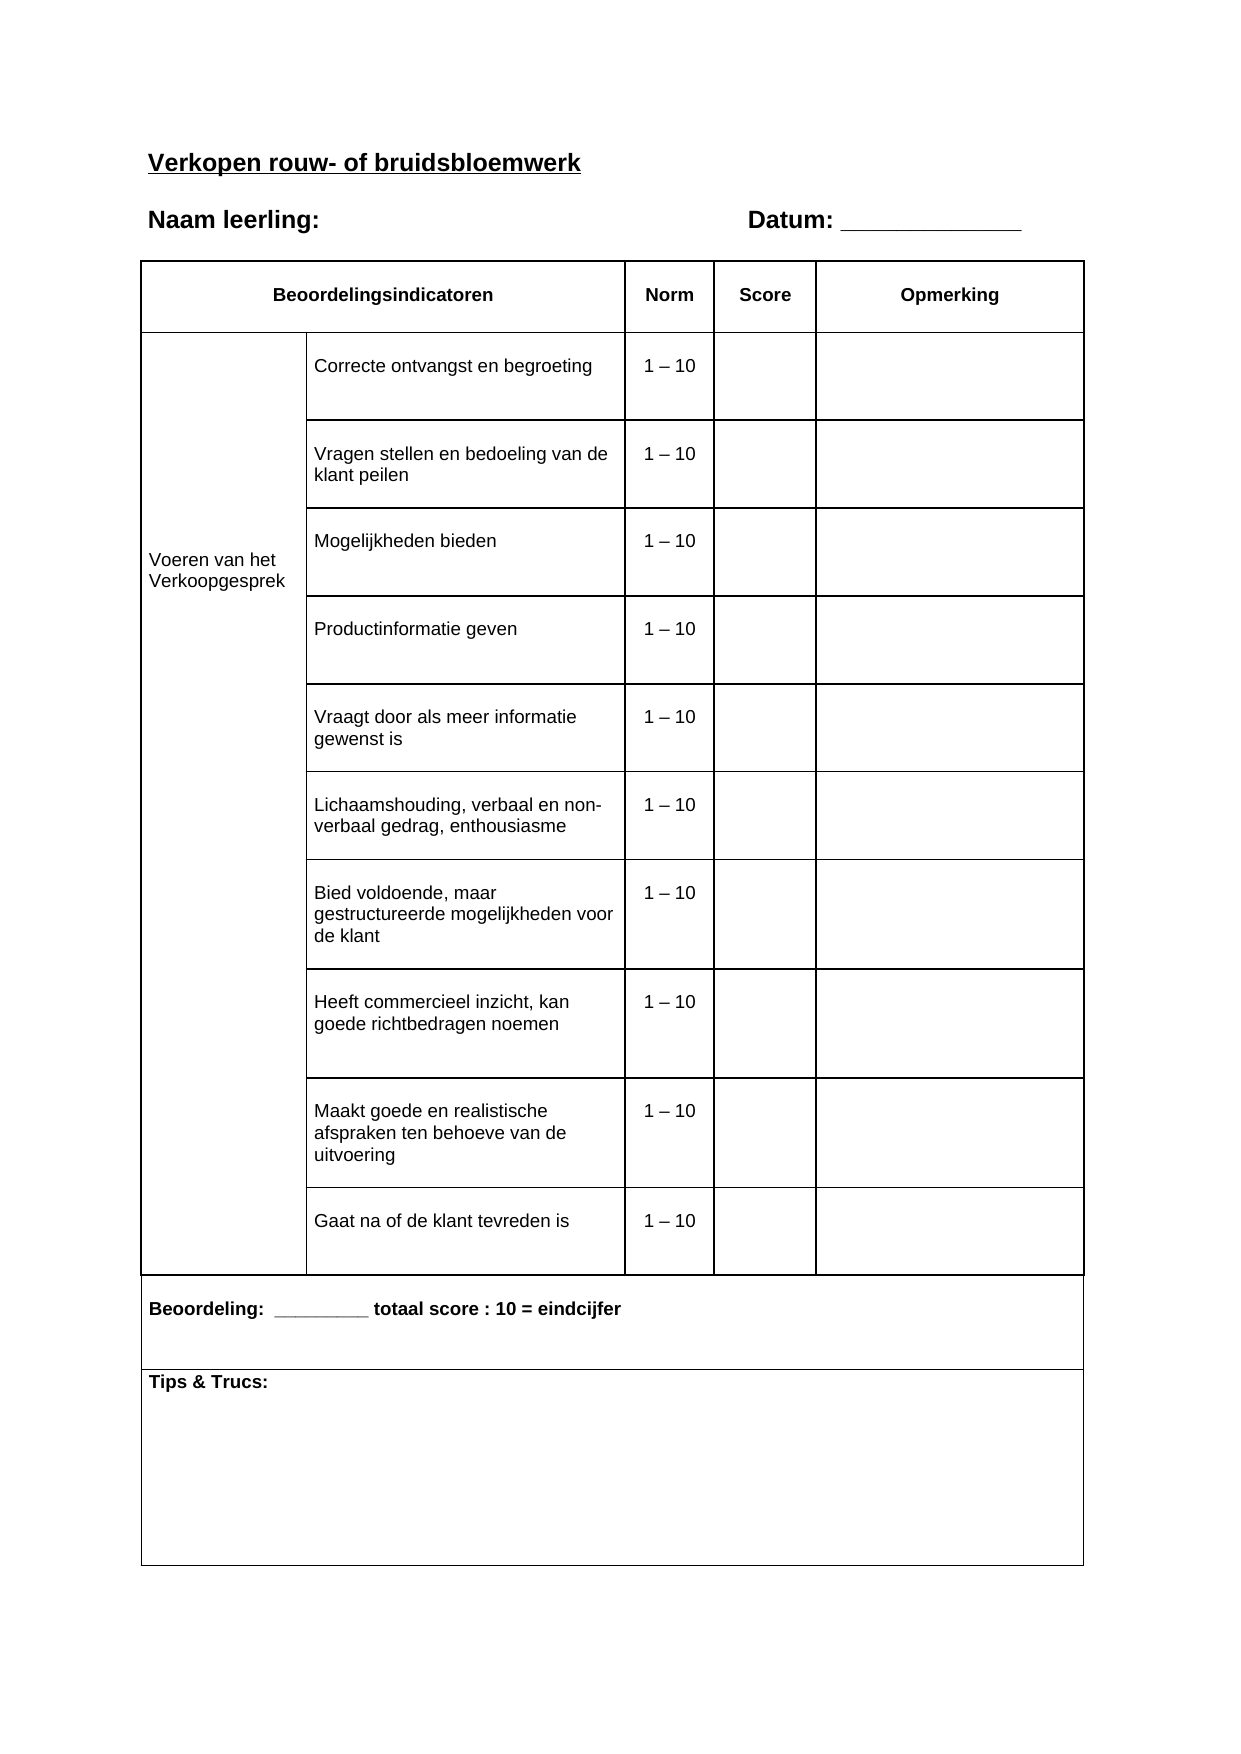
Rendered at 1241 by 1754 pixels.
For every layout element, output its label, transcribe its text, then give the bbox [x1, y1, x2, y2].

table_cell 1 – 10 [626, 509, 713, 595]
table_cell [817, 772, 1083, 858]
table_cell [817, 860, 1083, 968]
table_cell 1 – 10 [626, 1079, 713, 1187]
table_cell [817, 333, 1083, 419]
table_cell Beoordeling: _________ totaal score : 10 = eindcijfer [142, 1276, 1083, 1369]
table_cell Productinformatie geven [307, 597, 624, 683]
table_cell [817, 509, 1083, 595]
table_cell [715, 597, 815, 683]
table_cell Maakt goede en realistische afspraken ten behoeve van de uitvoering [307, 1079, 624, 1187]
table_cell [817, 421, 1083, 507]
table_cell [715, 772, 815, 858]
table_cell Mogelijkheden bieden [307, 509, 624, 595]
table_cell [817, 970, 1083, 1077]
table_header Score [715, 262, 815, 332]
table_header Beoordelingsindicatoren [142, 262, 624, 332]
table_cell [715, 509, 815, 595]
table_cell 1 – 10 [626, 860, 713, 968]
table_cell [715, 421, 815, 507]
table_cell [715, 333, 815, 419]
table_header Norm [626, 262, 713, 332]
table_cell Lichaamshouding, verbaal en non-verbaal gedrag, enthousiasme [307, 772, 624, 858]
table_cell Tips & Trucs: [142, 1370, 1083, 1564]
table_cell [715, 860, 815, 968]
table_cell [817, 597, 1083, 683]
table_cell [817, 1188, 1083, 1274]
table_header Opmerking [817, 262, 1083, 332]
subtitle Naam leerling: Datum: _____________ [148, 205, 1093, 234]
table_cell [715, 1079, 815, 1187]
table_cell 1 – 10 [626, 772, 713, 858]
table_cell [817, 1079, 1083, 1187]
table_cell 1 – 10 [626, 1188, 713, 1274]
table_cell 1 – 10 [626, 421, 713, 507]
table_cell Gaat na of de klant tevreden is [307, 1188, 624, 1274]
table_cell Voeren van het Verkoopgesprek [142, 333, 306, 1274]
text Verkopen rouw- of bruidsbloemwerk [148, 148, 1093, 176]
table_cell [715, 685, 815, 771]
table_cell Heeft commercieel inzicht, kan goede richtbedragen noemen [307, 970, 624, 1077]
table_cell 1 – 10 [626, 970, 713, 1077]
table_cell 1 – 10 [626, 685, 713, 771]
table_cell [715, 1188, 815, 1274]
table_cell Bied voldoende, maar gestructureerde mogelijkheden voor de klant [307, 860, 624, 968]
table_cell 1 – 10 [626, 333, 713, 419]
table_cell [817, 685, 1083, 771]
table_cell Vragen stellen en bedoeling van de klant peilen [307, 421, 624, 507]
table_cell Correcte ontvangst en begroeting [307, 333, 624, 419]
table_cell 1 – 10 [626, 597, 713, 683]
table_cell Vraagt door als meer informatie gewenst is [307, 685, 624, 771]
table_cell [715, 970, 815, 1077]
